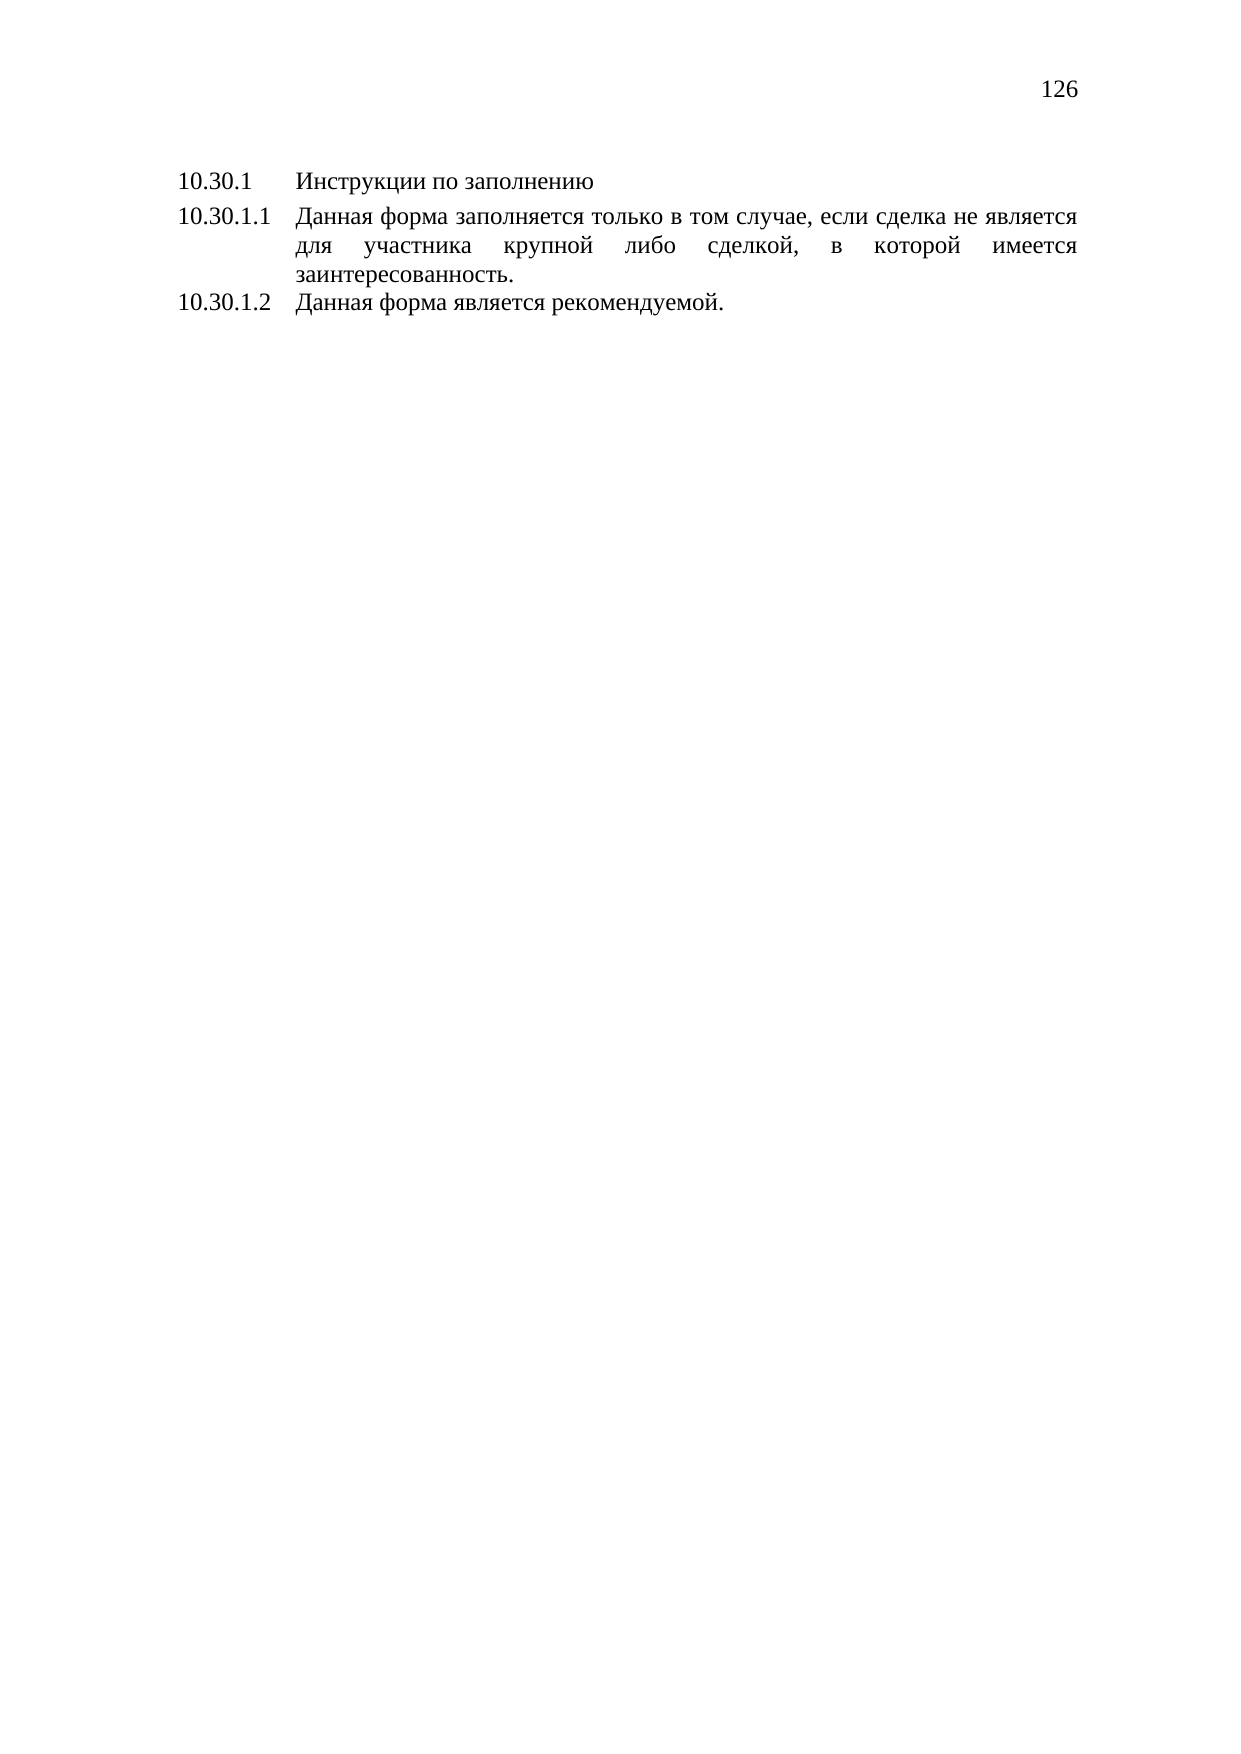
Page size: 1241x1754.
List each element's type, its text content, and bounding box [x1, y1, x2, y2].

list Данная форма является рекомендуемой. [177, 287, 1078, 316]
list Инструкции по заполнению [177, 166, 1078, 195]
list Данная форма заполняется только в том случае, если сделка не является для участника крупной либо сделкой, в которой имеется заинтересованность. [177, 201, 1078, 287]
